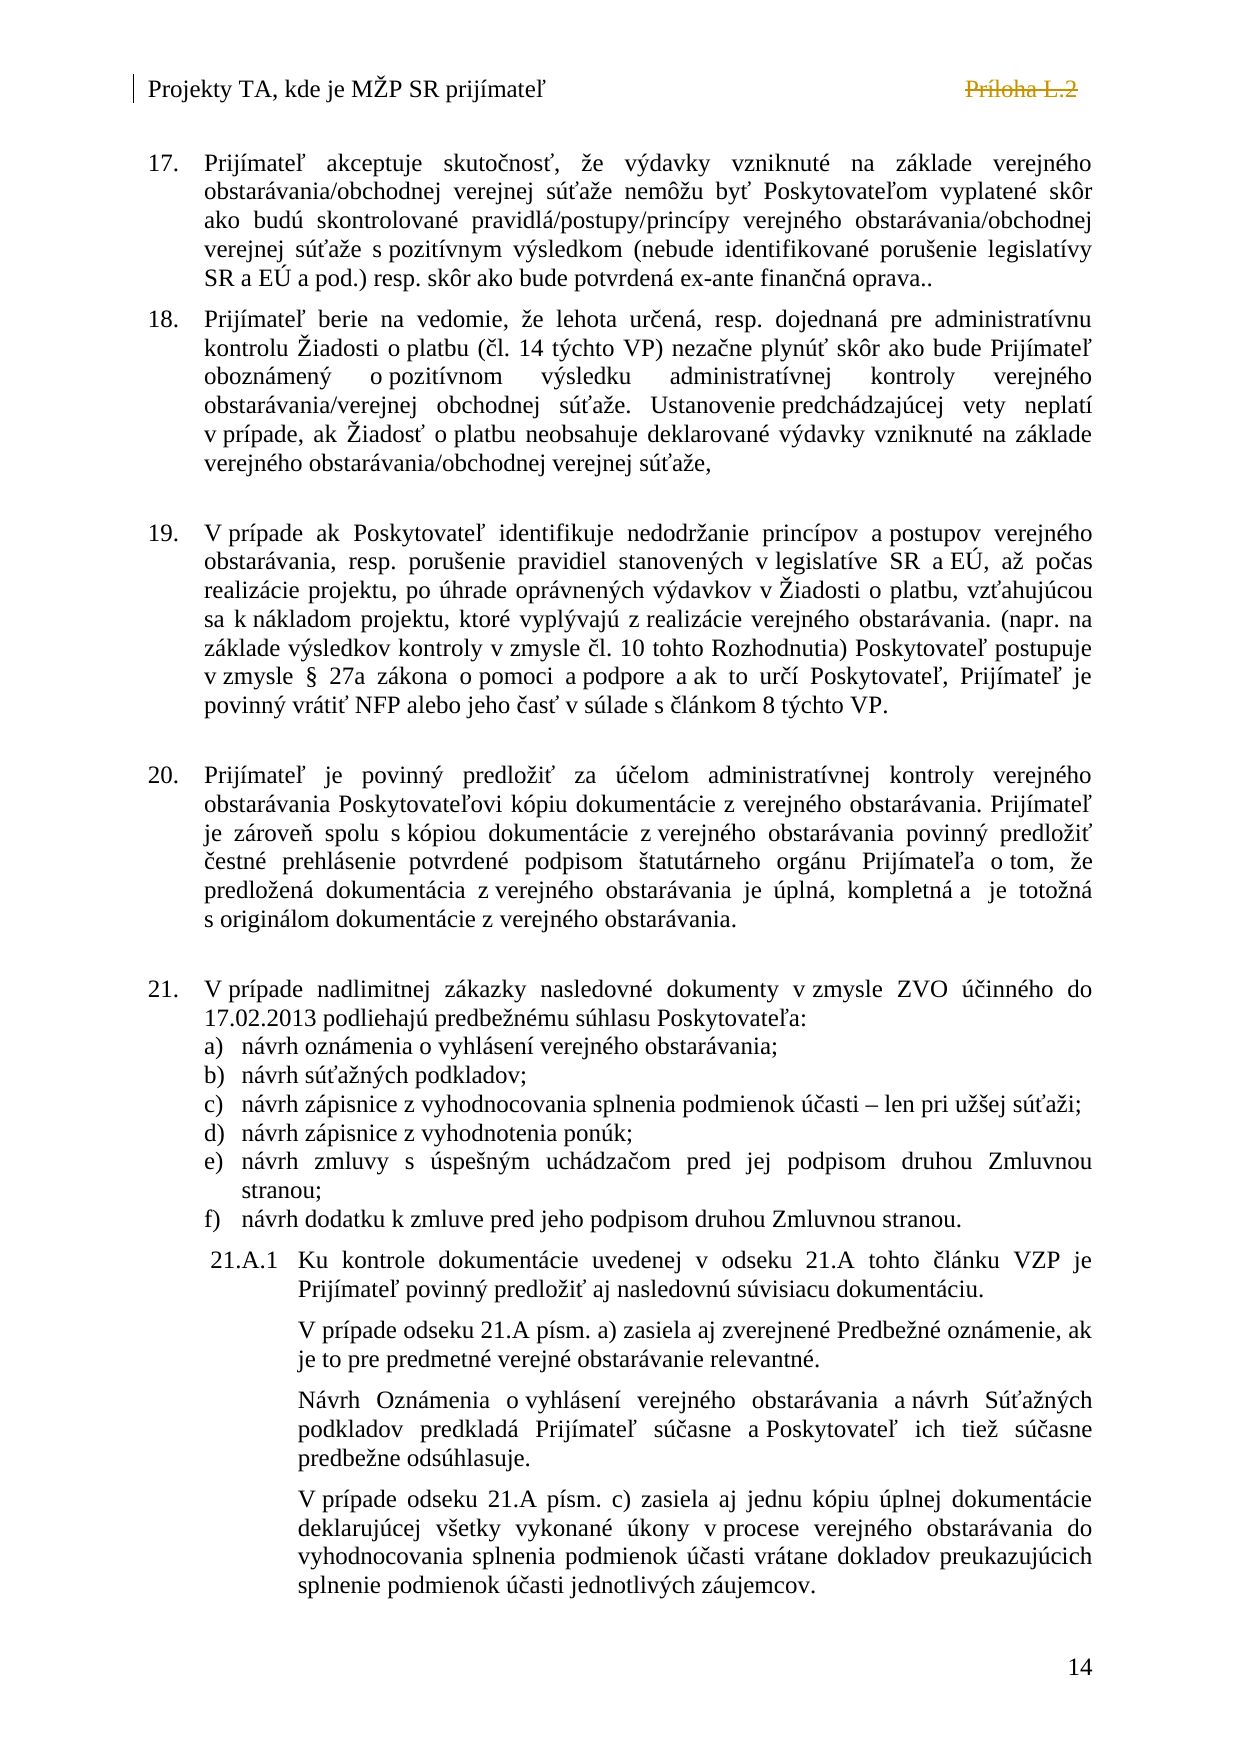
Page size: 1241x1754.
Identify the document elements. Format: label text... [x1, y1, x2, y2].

list návrh súťažných podkladov; [204, 1060, 1093, 1089]
list V prípade ak Poskytovateľ identifikuje nedodržanie princípov a postupov verejného obstarávania, resp. porušenie pravidiel stanovených v legislatíve SR a EÚ, až počas realizácie projektu, po úhrade oprávnených výdavkov v Žiadosti o platbu, vzťahujúcou sa k nákladom projektu, ktoré vyplývajú z realizácie verejného obstarávania. (napr. na základe výsledkov kontroly v zmysle čl. 10 tohto Rozhodnutia) Poskytovateľ postupuje v zmysle § 27a zákona o pomoci a podpore a ak to určí Poskytovateľ, Prijímateľ je povinný vrátiť NFP alebo jeho časť v súlade s článkom 8 týchto VP. [148, 518, 1093, 719]
text V prípade odseku 21.A písm. c) zasiela aj jednu kópiu úplnej dokumentácie deklarujúcej všetky vykonané úkony v procese verejného obstarávania do vyhodnocovania splnenia podmienok účasti vrátane dokladov preukazujúcich splnenie podmienok účasti jednotlivých záujemcov. [204, 1484, 1093, 1599]
list návrh zápisnice z vyhodnocovania splnenia podmienok účasti – len pri užšej súťaži; [204, 1089, 1093, 1118]
list návrh zápisnice z vyhodnotenia ponúk; [204, 1118, 1093, 1146]
text 21.A.1 Ku kontrole dokumentácie uvedenej v odseku 21.A tohto článku VZP je Prijímateľ povinný predložiť aj nasledovnú súvisiacu dokumentáciu. [204, 1245, 1093, 1303]
text V prípade odseku 21.A písm. a) zasiela aj zverejnené Predbežné oznámenie, ak je to pre predmetné verejné obstarávanie relevantné. [298, 1315, 1093, 1373]
list Prijímateľ berie na vedomie, že lehota určená, resp. dojednaná pre administratívnu kontrolu Žiadosti o platbu (čl. 14 týchto VP) nezačne plynúť skôr ako bude Prijímateľ oboznámený o pozitívnom výsledku administratívnej kontroly verejného obstarávania/verejnej obchodnej súťaže. Ustanovenie predchádzajúcej vety neplatí v prípade, ak Žiadosť o platbu neobsahuje deklarované výdavky vzniknuté na základe verejného obstarávania/obchodnej verejnej súťaže, [148, 304, 1093, 476]
list návrh dodatku k zmluve pred jeho podpisom druhou Zmluvnou stranou. [204, 1204, 1093, 1233]
list Prijímateľ akceptuje skutočnosť, že výdavky vzniknuté na základe verejného obstarávania/obchodnej verejnej súťaže nemôžu byť Poskytovateľom vyplatené skôr ako budú skontrolované pravidlá/postupy/princípy verejného obstarávania/obchodnej verejnej súťaže s pozitívnym výsledkom (nebude identifikované porušenie legislatívy SR a EÚ a pod.) resp. skôr ako bude potvrdená ex-ante finančná oprava.. [148, 148, 1093, 291]
list návrh zmluvy s úspešným uchádzačom pred jej podpisom druhou Zmluvnou stranou; [204, 1146, 1093, 1204]
text Návrh Oznámenia o vyhlásení verejného obstarávania a návrh Súťažných podkladov predkladá Prijímateľ súčasne a Poskytovateľ ich tiež súčasne predbežne odsúhlasuje. [204, 1385, 1093, 1471]
list návrh oznámenia o vyhlásení verejného obstarávania; [204, 1031, 1093, 1060]
list V prípade nadlimitnej zákazky nasledovné dokumenty v zmysle ZVO účinného do 17.02.2013 podliehajú predbežnému súhlasu Poskytovateľa: [148, 974, 1093, 1031]
list Prijímateľ je povinný predložiť za účelom administratívnej kontroly verejného obstarávania Poskytovateľovi kópiu dokumentácie z verejného obstarávania. Prijímateľ je zároveň spolu s kópiou dokumentácie z verejného obstarávania povinný predložiť čestné prehlásenie potvrdené podpisom štatutárneho orgánu Prijímateľa o tom, že predložená dokumentácia z verejného obstarávania je úplná, kompletná a je totožná s originálom dokumentácie z verejného obstarávania. [148, 760, 1093, 933]
